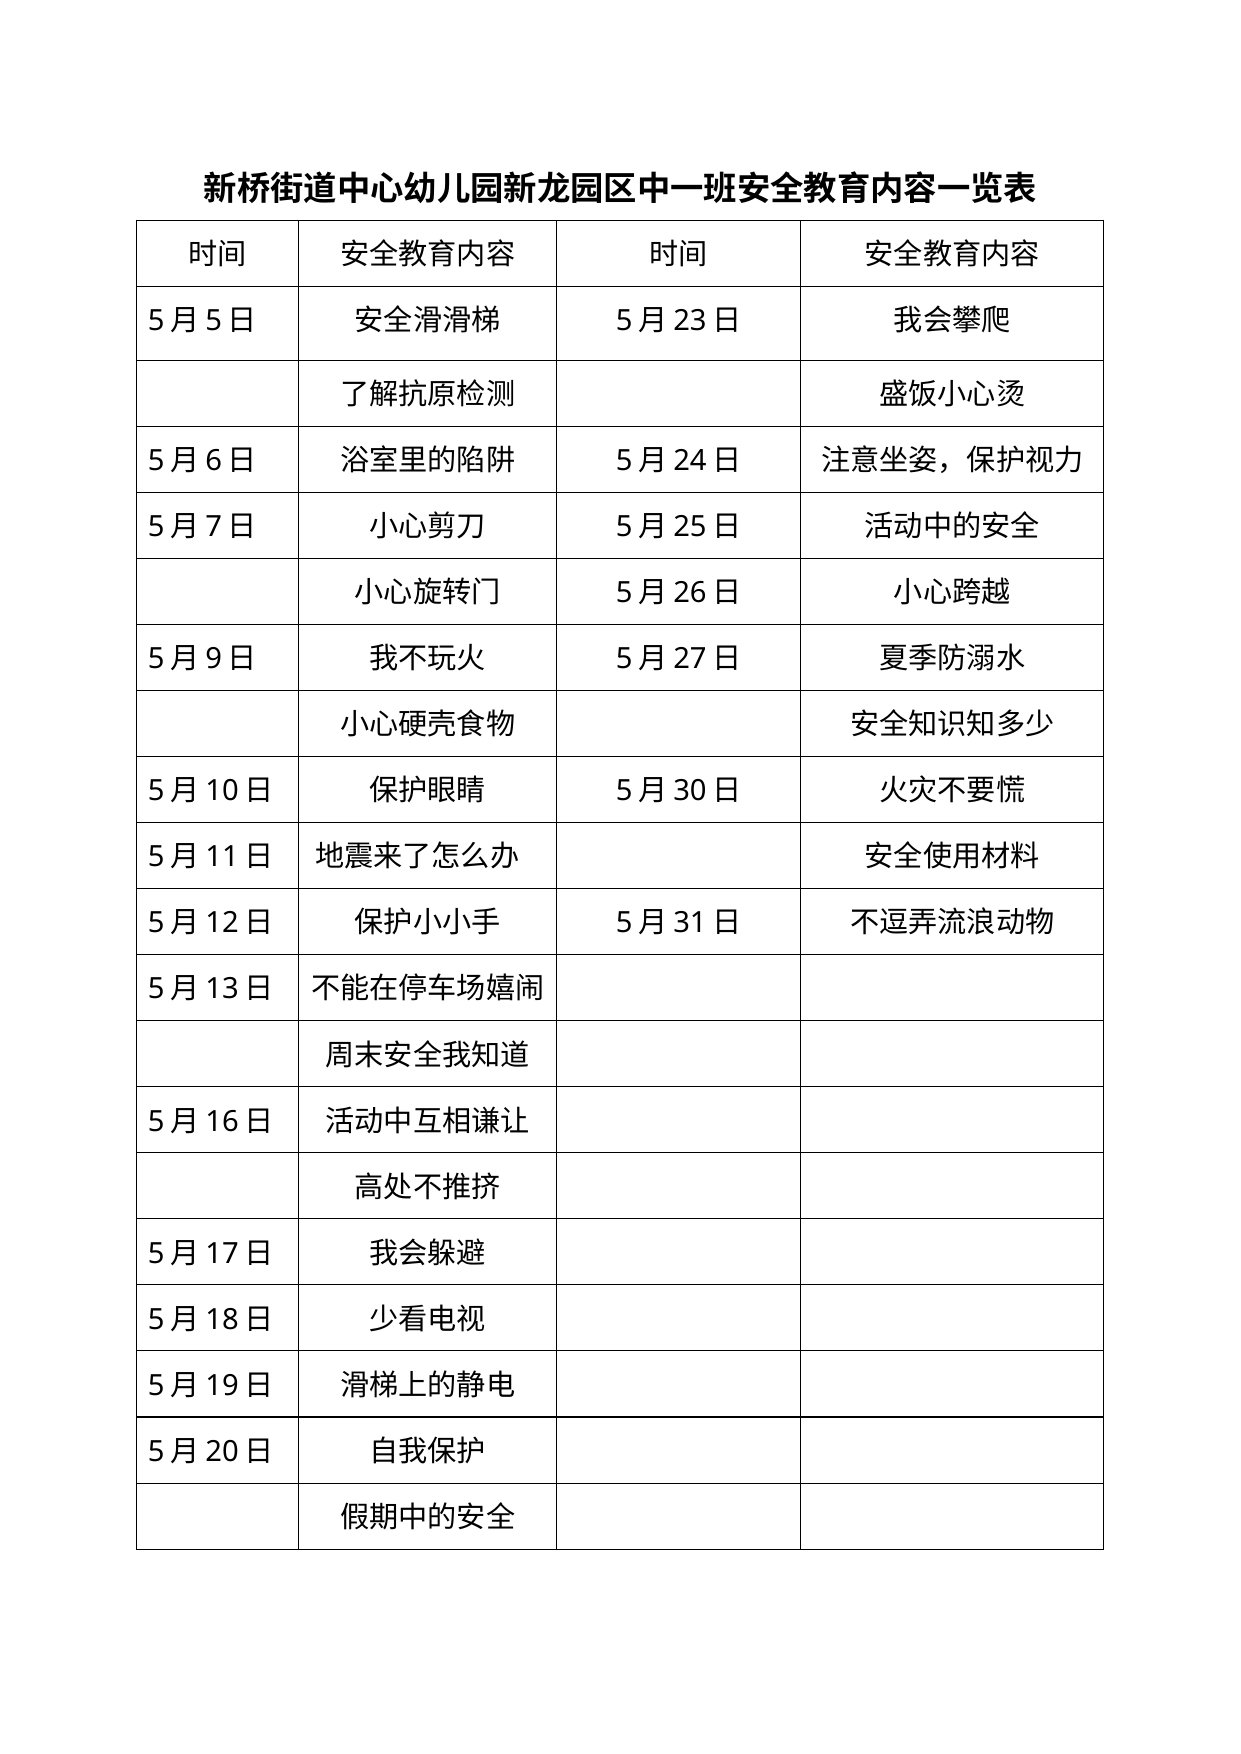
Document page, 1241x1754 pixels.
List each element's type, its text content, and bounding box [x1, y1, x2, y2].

table_cell 我会躲避 [299, 1219, 556, 1284]
table_cell [801, 1021, 1103, 1086]
table_cell 5月10日 [137, 757, 298, 822]
table_cell 5月9日 [137, 625, 298, 690]
table_cell 5月6日 [137, 427, 298, 492]
table_cell [801, 1484, 1103, 1548]
text 新桥街道中心幼儿园新龙园区中一班安全教育内容一览表 [136, 154, 1104, 219]
table_cell [137, 691, 298, 756]
table_cell 5月18日 [137, 1285, 298, 1350]
table_cell 5月13日 [137, 955, 298, 1020]
table_cell 火灾不要慌 [801, 757, 1103, 822]
table_cell 5月25日 [557, 493, 800, 558]
table_cell 注意坐姿，保护视力 [801, 427, 1103, 492]
table_cell 5月16日 [137, 1087, 298, 1152]
table_cell 5月17日 [137, 1219, 298, 1284]
table_cell 活动中的安全 [801, 493, 1103, 558]
table_cell [557, 1219, 800, 1284]
table_cell 不逗弄流浪动物 [801, 889, 1103, 954]
table_cell 5月30日 [557, 757, 800, 822]
table_cell [137, 1153, 298, 1218]
table_cell 5月7日 [137, 493, 298, 558]
table_cell [557, 1484, 800, 1548]
table_cell 小心旋转门 [299, 559, 556, 624]
table_cell 我会攀爬 [801, 287, 1103, 360]
table_cell 安全使用材料 [801, 823, 1103, 888]
table_cell 5月12日 [137, 889, 298, 954]
table_cell 5月31日 [557, 889, 800, 954]
table_cell [557, 361, 800, 426]
table_header 时间 [137, 221, 298, 286]
table_cell [801, 1285, 1103, 1350]
table_cell 5月20日 [137, 1418, 298, 1482]
table_cell 夏季防溺水 [801, 625, 1103, 690]
table_cell [137, 1021, 298, 1086]
table_cell 安全滑滑梯 [299, 287, 556, 360]
table_cell 盛饭小心烫 [801, 361, 1103, 426]
table_cell [801, 1418, 1103, 1482]
table_cell 5月27日 [557, 625, 800, 690]
table_cell 保护眼睛 [299, 757, 556, 822]
table_cell 5月23日 [557, 287, 800, 360]
table_cell [557, 823, 800, 888]
table_cell [557, 691, 800, 756]
table_cell [557, 1021, 800, 1086]
table_cell 安全知识知多少 [801, 691, 1103, 756]
table_cell [557, 955, 800, 1020]
table_cell [557, 1153, 800, 1218]
table_cell [557, 1418, 800, 1482]
table_cell [557, 1285, 800, 1350]
table_cell [801, 955, 1103, 1020]
table_cell 5月19日 [137, 1351, 298, 1416]
table_cell 自我保护 [299, 1418, 556, 1482]
table_cell [137, 1484, 298, 1548]
table_cell 5月24日 [557, 427, 800, 492]
table_cell 保护小小手 [299, 889, 556, 954]
table_cell [801, 1351, 1103, 1416]
table_header 安全教育内容 [299, 221, 556, 286]
table_cell 小心硬壳食物 [299, 691, 556, 756]
table_cell 少看电视 [299, 1285, 556, 1350]
table_cell [801, 1153, 1103, 1218]
table_cell [557, 1351, 800, 1416]
table_cell 5月5日 [137, 287, 298, 360]
table_cell [137, 559, 298, 624]
table_cell 了解抗原检测 [299, 361, 556, 426]
table_cell 小心剪刀 [299, 493, 556, 558]
table_cell [801, 1087, 1103, 1152]
table_cell 周末安全我知道 [299, 1021, 556, 1086]
table_cell 高处不推挤 [299, 1153, 556, 1218]
table_cell 滑梯上的静电 [299, 1351, 556, 1416]
table_cell 5月26日 [557, 559, 800, 624]
table_cell [557, 1087, 800, 1152]
table_cell 假期中的安全 [299, 1484, 556, 1548]
table_cell 我不玩火 [299, 625, 556, 690]
table_cell 地震来了怎么办 [299, 823, 556, 888]
table_cell 不能在停车场嬉闹 [299, 955, 556, 1020]
table_cell 浴室里的陷阱 [299, 427, 556, 492]
table_cell [801, 1219, 1103, 1284]
table_cell 小心跨越 [801, 559, 1103, 624]
table_cell 5月11日 [137, 823, 298, 888]
table_cell 活动中互相谦让 [299, 1087, 556, 1152]
table_header 安全教育内容 [801, 221, 1103, 286]
table_cell [137, 361, 298, 426]
table_header 时间 [557, 221, 800, 286]
